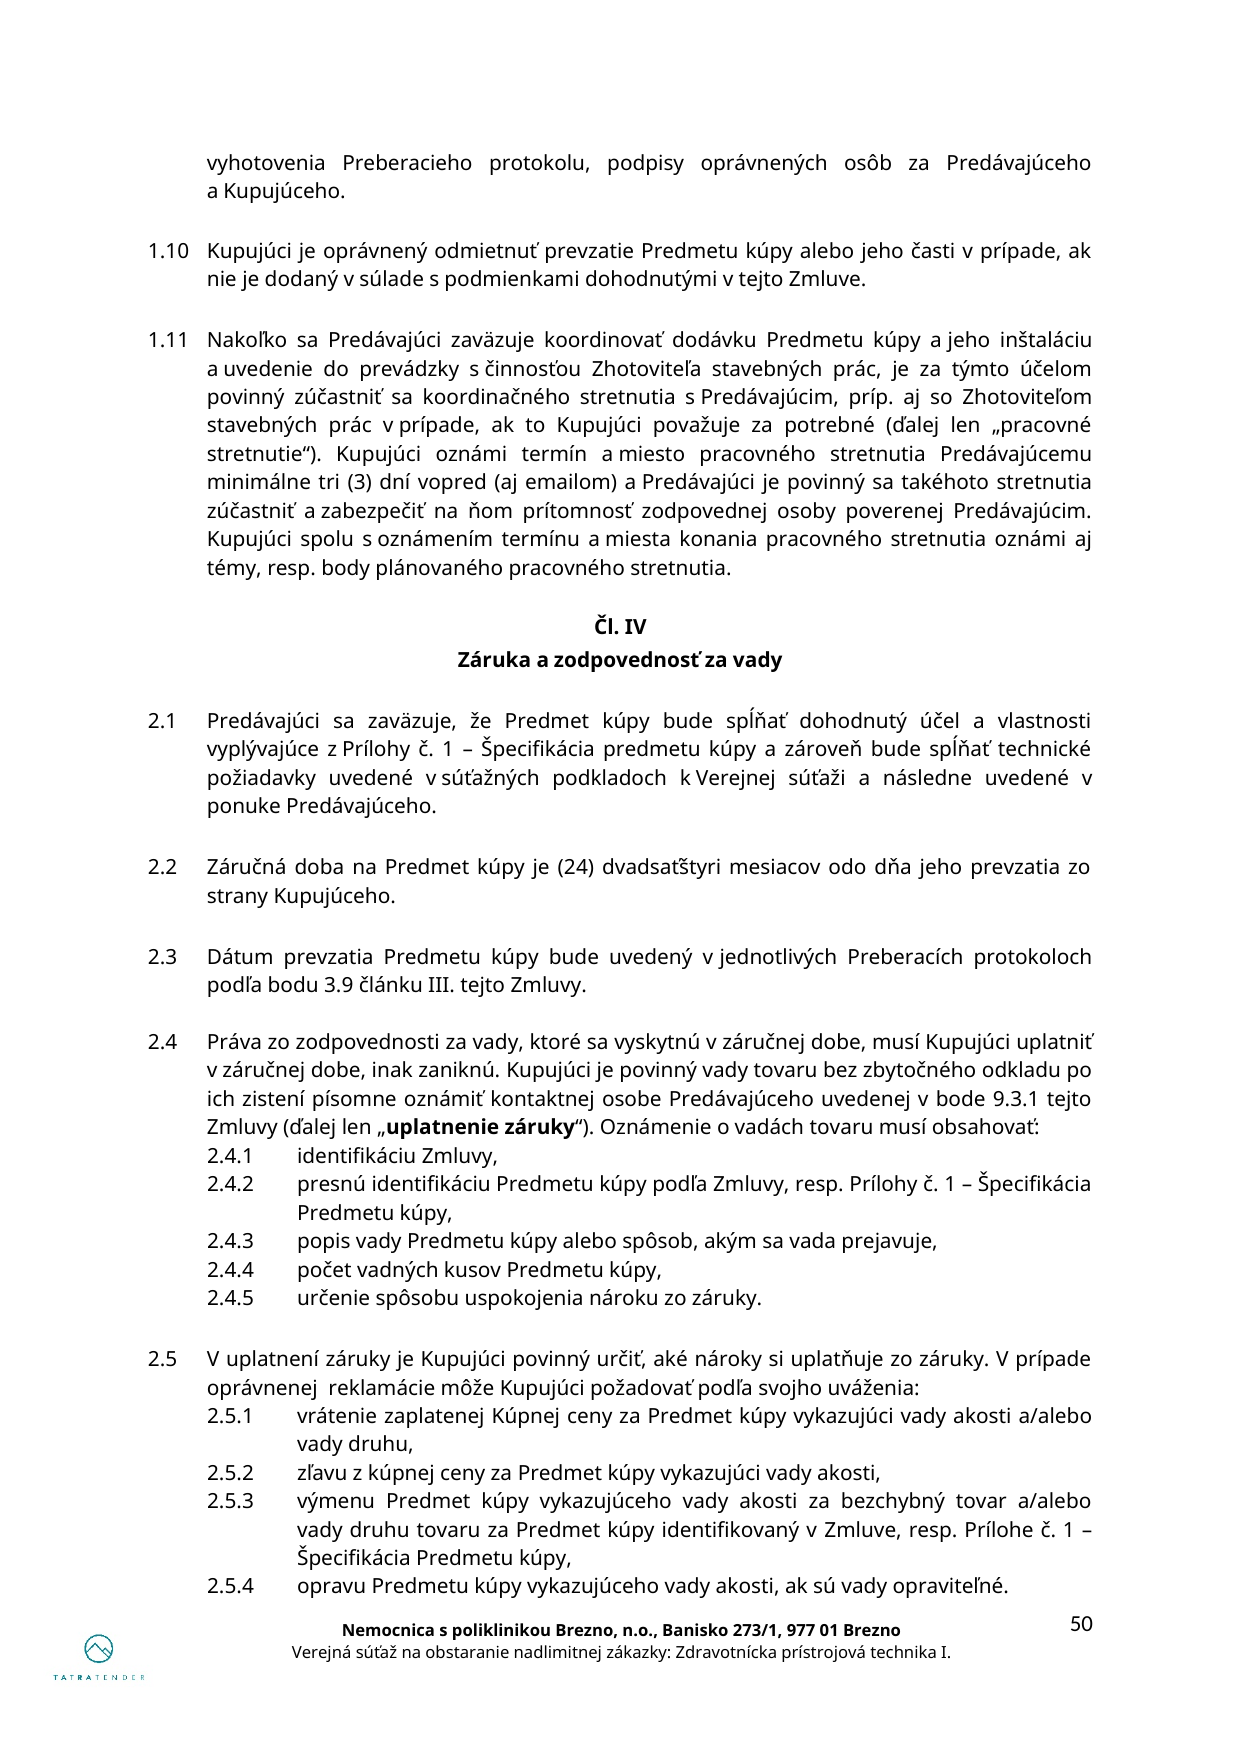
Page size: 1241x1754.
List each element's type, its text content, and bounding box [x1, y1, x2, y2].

list počet vadných kusov Predmetu kúpy, [207, 1255, 1093, 1283]
list Záručná doba na Predmet kúpy je (24) dvadsaťštyri mesiacov odo dňa jeho prevzatia zo strany Kupujúceho. [148, 852, 1093, 909]
text Záruka a zodpovednosť za vady [148, 645, 1093, 673]
list výmenu Predmet kúpy vykazujúceho vady akosti za bezchybný tovar a/alebo vady druhu tovaru za Predmet kúpy identifikovaný v Zmluve, resp. Prílohe č. 1 – Špecifikácia Predmetu kúpy, [207, 1486, 1093, 1572]
list Predávajúci sa zaväzuje, že Predmet kúpy bude spĺňať dohodnutý účel a vlastnosti vyplývajúce z Prílohy č. 1 – Špecifikácia predmetu kúpy a zároveň bude spĺňať technické požiadavky uvedené v súťažných podkladoch k Verejnej súťaži a následne uvedené v ponuke Predávajúceho. [148, 706, 1093, 820]
list Dátum prevzatia Predmetu kúpy bude uvedený v jednotlivých Preberacích protokoloch podľa bodu 3.9 článku III. tejto Zmluvy. [148, 942, 1093, 999]
list zľavu z kúpnej ceny za Predmet kúpy vykazujúci vady akosti, [207, 1458, 1093, 1486]
list V uplatnení záruky je Kupujúci povinný určiť, aké nároky si uplatňuje zo záruky. V prípade oprávnenej reklamácie môže Kupujúci požadovať podľa svojho uváženia: [148, 1344, 1093, 1401]
list identifikáciu Zmluvy, [207, 1141, 1093, 1169]
list presnú identifikáciu Predmetu kúpy podľa Zmluvy, resp. Prílohy č. 1 – Špecifikácia Predmetu kúpy, [207, 1169, 1093, 1226]
text Čl. IV [148, 612, 1093, 641]
list popis vady Predmetu kúpy alebo spôsob, akým sa vada prejavuje, [207, 1226, 1093, 1255]
list Nakoľko sa Predávajúci zaväzuje koordinovať dodávku Predmetu kúpy a jeho inštaláciu a uvedenie do prevádzky s činnosťou Zhotoviteľa stavebných prác, je za týmto účelom povinný zúčastniť sa koordinačného stretnutia s Predávajúcim, príp. aj so Zhotoviteľom stavebných prác v prípade, ak to Kupujúci považuje za potrebné (ďalej len „pracovné stretnutie“). Kupujúci oznámi termín a miesto pracovného stretnutia Predávajúcemu minimálne tri (3) dní vopred (aj emailom) a Predávajúci je povinný sa takéhoto stretnutia zúčastniť a zabezpečiť na ňom prítomnosť zodpovednej osoby poverenej Predávajúcim. Kupujúci spolu s oznámením termínu a miesta konania pracovného stretnutia oznámi aj témy, resp. body plánovaného pracovného stretnutia. [148, 325, 1093, 581]
picture [32, 1610, 165, 1704]
list Práva zo zodpovednosti za vady, ktoré sa vyskytnú v záručnej dobe, musí Kupujúci uplatniť v záručnej dobe, inak zaniknú. Kupujúci je povinný vady tovaru bez zbytočného odkladu po ich zistení písomne oznámiť kontaktnej osobe Predávajúceho uvedenej v bode 9.3.1 tejto Zmluvy (ďalej len „uplatnenie záruky“). Oznámenie o vadách tovaru musí obsahovať: [148, 1027, 1093, 1141]
list určenie spôsobu uspokojenia nároku zo záruky. [207, 1283, 1093, 1312]
list vrátenie zaplatenej Kúpnej ceny za Predmet kúpy vykazujúci vady akosti a/alebo vady druhu, [207, 1401, 1093, 1458]
list opravu Predmetu kúpy vykazujúceho vady akosti, ak sú vady opraviteľné. [207, 1572, 1093, 1600]
list Kupujúci je oprávnený odmietnuť prevzatie Predmetu kúpy alebo jeho časti v prípade, ak nie je dodaný v súlade s podmienkami dohodnutými v tejto Zmluve. [148, 236, 1093, 293]
